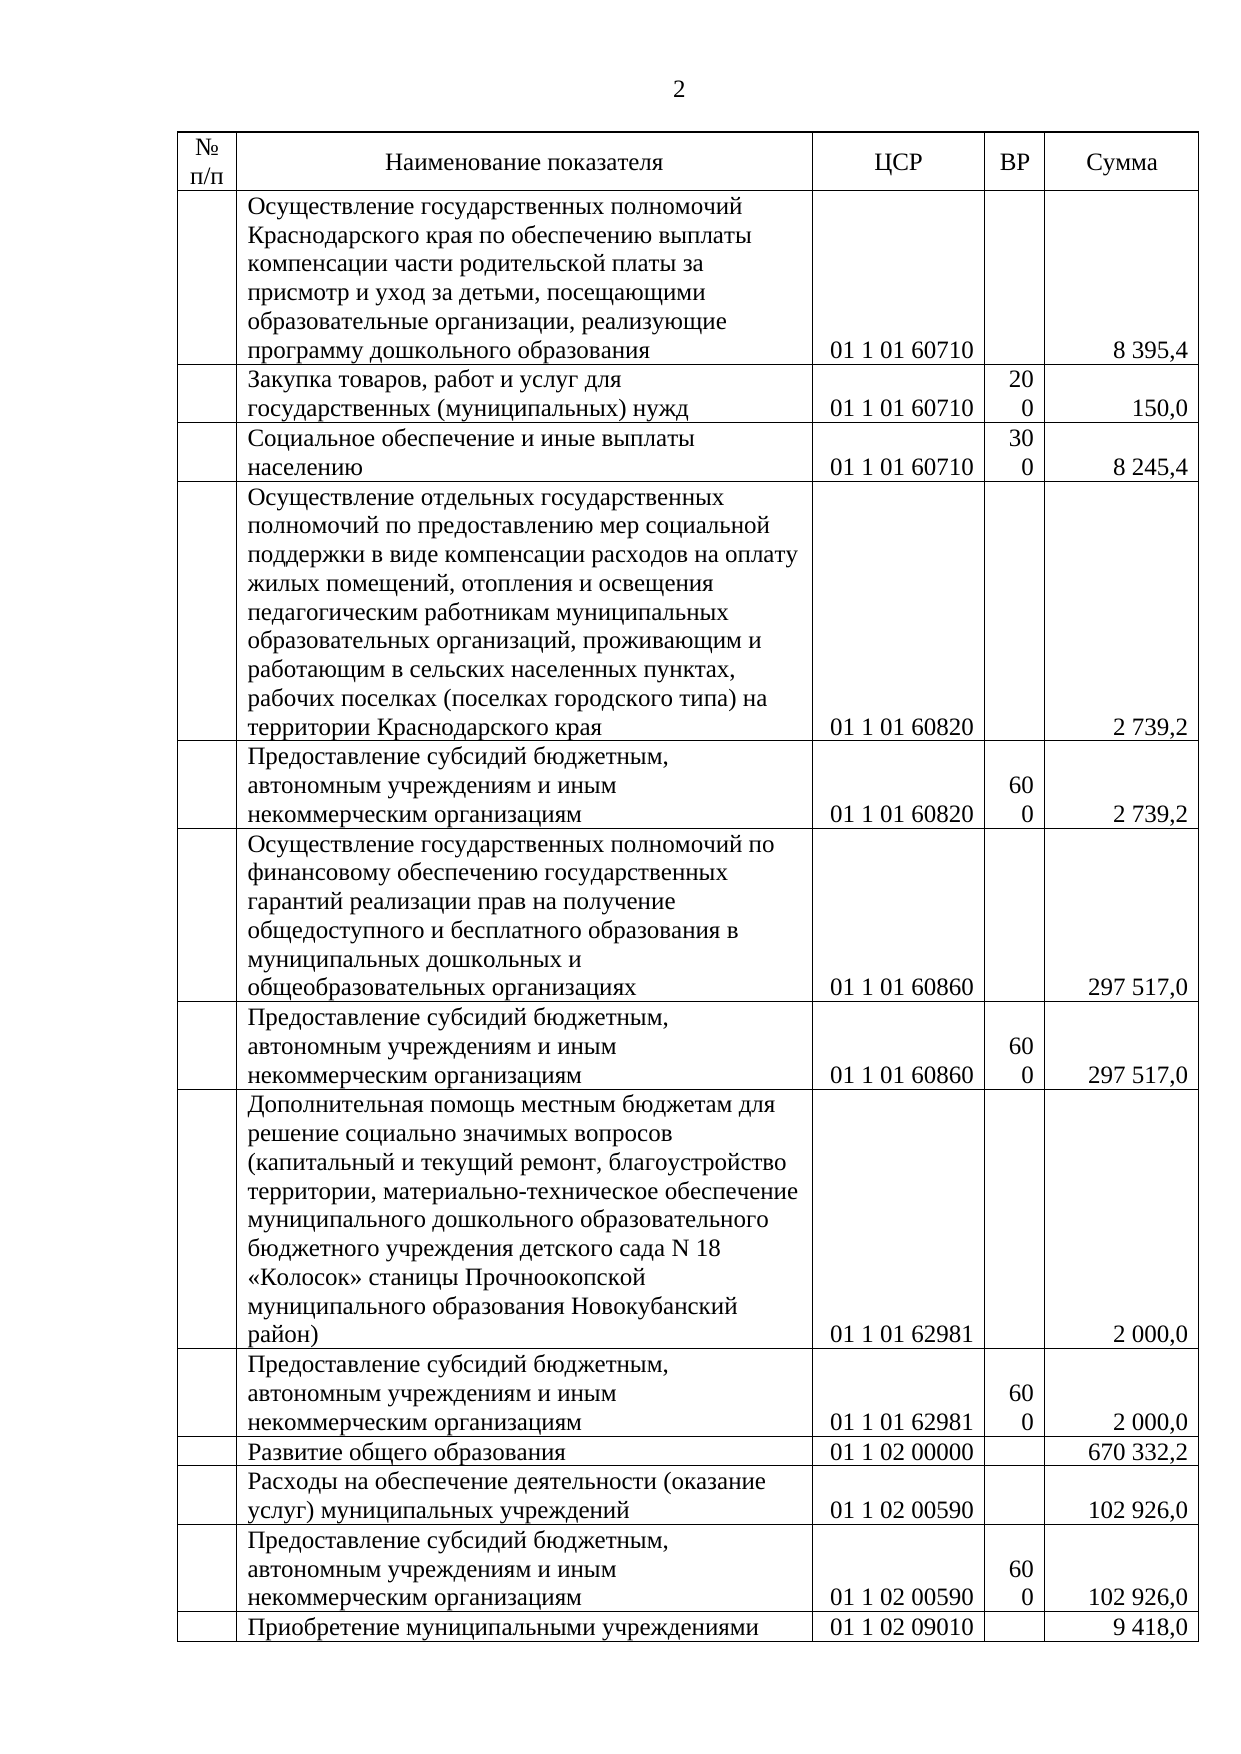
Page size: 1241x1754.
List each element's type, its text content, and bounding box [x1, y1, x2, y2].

table_cell Предоставление субсидий бюджетным, автономным учреждениям и иным некоммерческим организациям [237, 741, 812, 828]
table_cell 297 517,0 [1045, 1002, 1198, 1088]
table_cell 297 517,0 [1045, 829, 1198, 1001]
table_cell 600 [985, 1349, 1044, 1436]
table_cell [178, 741, 236, 828]
table_cell 01 1 01 62981 [813, 1349, 984, 1436]
table_cell 600 [985, 1525, 1044, 1611]
table_cell [178, 829, 236, 1001]
table_cell 2 000,0 [1045, 1090, 1198, 1348]
table_cell 2 000,0 [1045, 1349, 1198, 1436]
table_cell Предоставление субсидий бюджетным, автономным учреждениям и иным некоммерческим организациям [237, 1349, 812, 1436]
table_cell Расходы на обеспечение деятельности (оказание услуг) муниципальных учреждений [237, 1466, 812, 1524]
table_cell 2 739,2 [1045, 482, 1198, 740]
table_cell Дополнительная помощь местным бюджетам для решение социально значимых вопросов (капитальный и текущий ремонт, благоустройство территории, материально-техническое обеспечение муниципального дошкольного образовательного бюджетного учреждения детского сада N 18 «Колосок» станицы Прочноокопской муниципального образования Новокубанский район) [237, 1090, 812, 1348]
table_cell [985, 1466, 1044, 1524]
table_cell 01 1 01 60860 [813, 829, 984, 1001]
table_cell Закупка товаров, работ и услуг для государственных (муниципальных) нужд [237, 365, 812, 422]
table_cell 01 1 01 60710 [813, 365, 984, 422]
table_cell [237, 1525, 812, 1611]
table_cell Развитие общего образования [237, 1437, 812, 1465]
table_header ВР [985, 133, 1044, 190]
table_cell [237, 1612, 812, 1641]
table_cell 01 1 02 09010 [813, 1612, 984, 1641]
table_cell 2 739,2 [1045, 741, 1198, 828]
table_header Наименование показателя [237, 133, 812, 190]
table_cell Предоставление субсидий бюджетным, автономным учреждениям и иным некоммерческим организациям [237, 1002, 812, 1088]
table_cell 8 245,4 [1045, 423, 1198, 481]
table_cell 01 1 01 60820 [813, 482, 984, 740]
table_cell 300 [985, 423, 1044, 481]
table_cell 01 1 02 00000 [813, 1437, 984, 1465]
table_cell 102 926,0 [1045, 1466, 1198, 1524]
table_header Сумма [1045, 133, 1198, 190]
table_cell Осуществление государственных полномочий по финансовому обеспечению государственных гарантий реализации прав на получение общедоступного и бесплатного образования в муниципальных дошкольных и общеобразовательных организациях [237, 829, 812, 1001]
table_cell Социальное обеспечение и иные выплаты населению [237, 423, 812, 481]
table_cell 670 332,2 [1045, 1437, 1198, 1465]
table_cell 01 1 02 00590 [813, 1525, 984, 1611]
table_cell 01 1 01 60710 [813, 423, 984, 481]
table_cell [178, 1525, 236, 1611]
table_cell 01 1 01 60860 [813, 1002, 984, 1088]
table_cell [985, 1612, 1044, 1641]
table_cell 01 1 02 00590 [813, 1466, 984, 1524]
table_cell [985, 829, 1044, 1001]
table_cell [178, 1612, 236, 1641]
table_cell [178, 191, 236, 363]
table_cell [178, 1002, 236, 1088]
table_cell [178, 1437, 236, 1465]
table_cell Осуществление отдельных государственных полномочий по предоставлению мер социальной поддержки в виде компенсации расходов на оплату жилых помещений, отопления и освещения педагогическим работникам муниципальных образовательных организаций, проживающим и работающим в сельских населенных пунктах, рабочих поселках (поселках городского типа) на территории Краснодарского края [237, 482, 812, 740]
table_cell 01 1 01 62981 [813, 1090, 984, 1348]
table_cell 01 1 01 60710 [813, 191, 984, 363]
table_cell [178, 482, 236, 740]
table_cell [985, 191, 1044, 363]
table_cell [178, 1090, 236, 1348]
table_cell [985, 1090, 1044, 1348]
table_cell 01 1 01 60820 [813, 741, 984, 828]
table_header № п/п [178, 133, 236, 190]
table_cell 9 418,0 [1045, 1612, 1198, 1641]
table_cell 150,0 [1045, 365, 1198, 422]
table_cell 200 [985, 365, 1044, 422]
table_cell 600 [985, 1002, 1044, 1088]
table_cell [178, 1466, 236, 1524]
table_cell Осуществление государственных полномочий Краснодарского края по обеспечению выплаты компенсации части родительской платы за присмотр и уход за детьми, посещающими образовательные организации, реализующие программу дошкольного образования [237, 191, 812, 363]
table_cell 8 395,4 [1045, 191, 1198, 363]
table_cell [985, 482, 1044, 740]
table_header ЦСР [813, 133, 984, 190]
table_cell [985, 1437, 1044, 1465]
table_cell [178, 423, 236, 481]
table_cell [178, 1349, 236, 1436]
table_cell [178, 365, 236, 422]
table_cell 600 [985, 741, 1044, 828]
table_cell 102 926,0 [1045, 1525, 1198, 1611]
